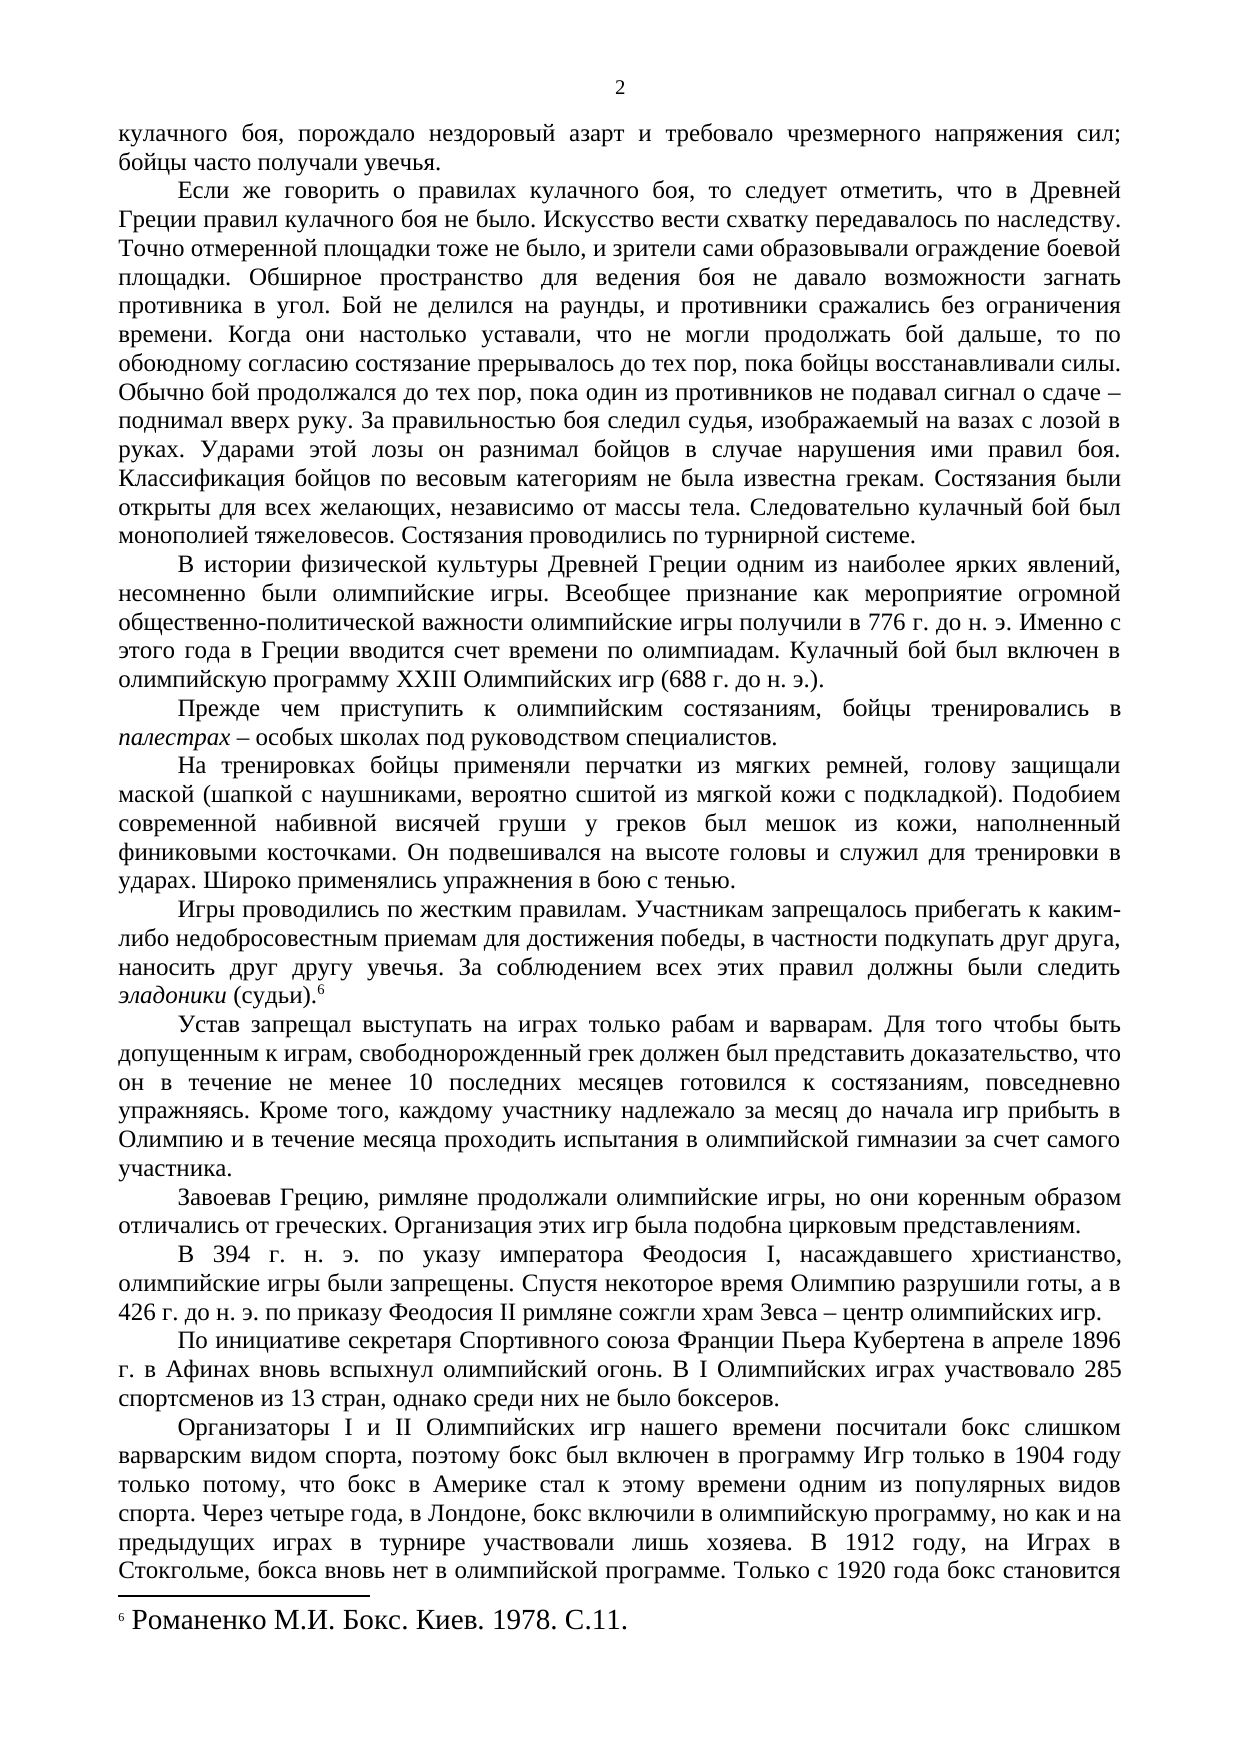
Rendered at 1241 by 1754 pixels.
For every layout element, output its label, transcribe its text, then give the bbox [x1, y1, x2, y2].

text Прежде чем приступить к олимпийским состязаниям, бойцы тренировались в палестрах – особых школах под руководством специалистов. [118, 693, 1122, 751]
text В 394 г. н. э. по указу императора Феодосия I, насаждавшего христианство, олимпийские игры были запрещены. Спустя некоторое время Олимпию разрушили готы, а в 426 г. до н. э. по приказу Феодосия II римляне сожгли храм Зевса – центр олимпийских игр. [118, 1239, 1122, 1326]
text По инициативе секретаря Спортивного союза Франции Пьера Кубертена в апреле 1896 г. в Афинах вновь вспыхнул олимпийский огонь. В I Олимпийских играх участвовало 285 спортсменов из 13 стран, однако среди них не было боксеров. [118, 1326, 1122, 1412]
text Завоевав Грецию, римляне продолжали олимпийские игры, но они коренным образом отличались от греческих. Организация этих игр была подобна цирковым представлениям. [118, 1182, 1122, 1239]
text На тренировках бойцы применяли перчатки из мягких ремней, голову защищали маской (шапкой с наушниками, вероятно сшитой из мягкой кожи с подкладкой). Подобием современной набивной висячей груши у греков был мешок из кожи, наполненный финиковыми косточками. Он подвешивался на высоте головы и служил для тренировки в ударах. Широко применялись упражнения в бою с тенью. [118, 751, 1122, 894]
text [118, 1412, 1122, 1584]
text В истории физической культуры Древней Греции одним из наиболее ярких явлений, несомненно были олимпийские игры. Всеобщее признание как мероприятие огромной общественно-политической важности олимпийские игры получили в 776 г. до н. э. Именно с этого года в Греции вводится счет времени по олимпиадам. Кулачный бой был включен в олимпийскую программу XXIII Олимпийских игр (688 г. до н. э.). [118, 549, 1122, 693]
text Игры проводились по жестким правилам. Участникам запрещалось прибегать к каким-либо недобросовестным приемам для достижения победы, в частности подкупать друг друга, наносить друг другу увечья. За соблюдением всех этих правил должны были следить эладоники (судьи). [118, 894, 1122, 1009]
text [118, 118, 1122, 176]
text Устав запрещал выступать на играх только рабам и варварам. Для того чтобы быть допущенным к играм, свободнорожденный грек должен был представить доказательство, что он в течение не менее 10 последних месяцев готовился к состязаниям, повседневно упражняясь. Кроме того, каждому участнику надлежало за месяц до начала игр прибыть в Олимпию и в течение месяца проходить испытания в олимпийской гимназии за счет самого участника. [118, 1009, 1122, 1182]
text Если же говорить о правилах кулачного боя, то следует отметить, что в Древней Греции правил кулачного боя не было. Искусство вести схватку передавалось по наследству. Точно отмеренной площадки тоже не было, и зрители сами образовывали ограждение боевой площадки. Обширное пространство для ведения боя не давало возможности загнать противника в угол. Бой не делился на раунды, и противники сражались без ограничения времени. Когда они настолько уставали, что не могли продолжать бой дальше, то по обоюдному согласию состязание прерывалось до тех пор, пока бойцы восстанавливали силы. Обычно бой продолжался до тех пор, пока один из противников не подавал сигнал о сдаче – поднимал вверх руку. За правильностью боя следил судья, изображаемый на вазах с лозой в руках. Ударами этой лозы он разнимал бойцов в случае нарушения ими правил боя. Классификация бойцов по весовым категориям не была известна грекам. Состязания были открыты для всех желающих, независимо от массы тела. Следовательно кулачный бой был монополией тяжеловесов. Состязания проводились по турнирной системе. [118, 176, 1122, 549]
